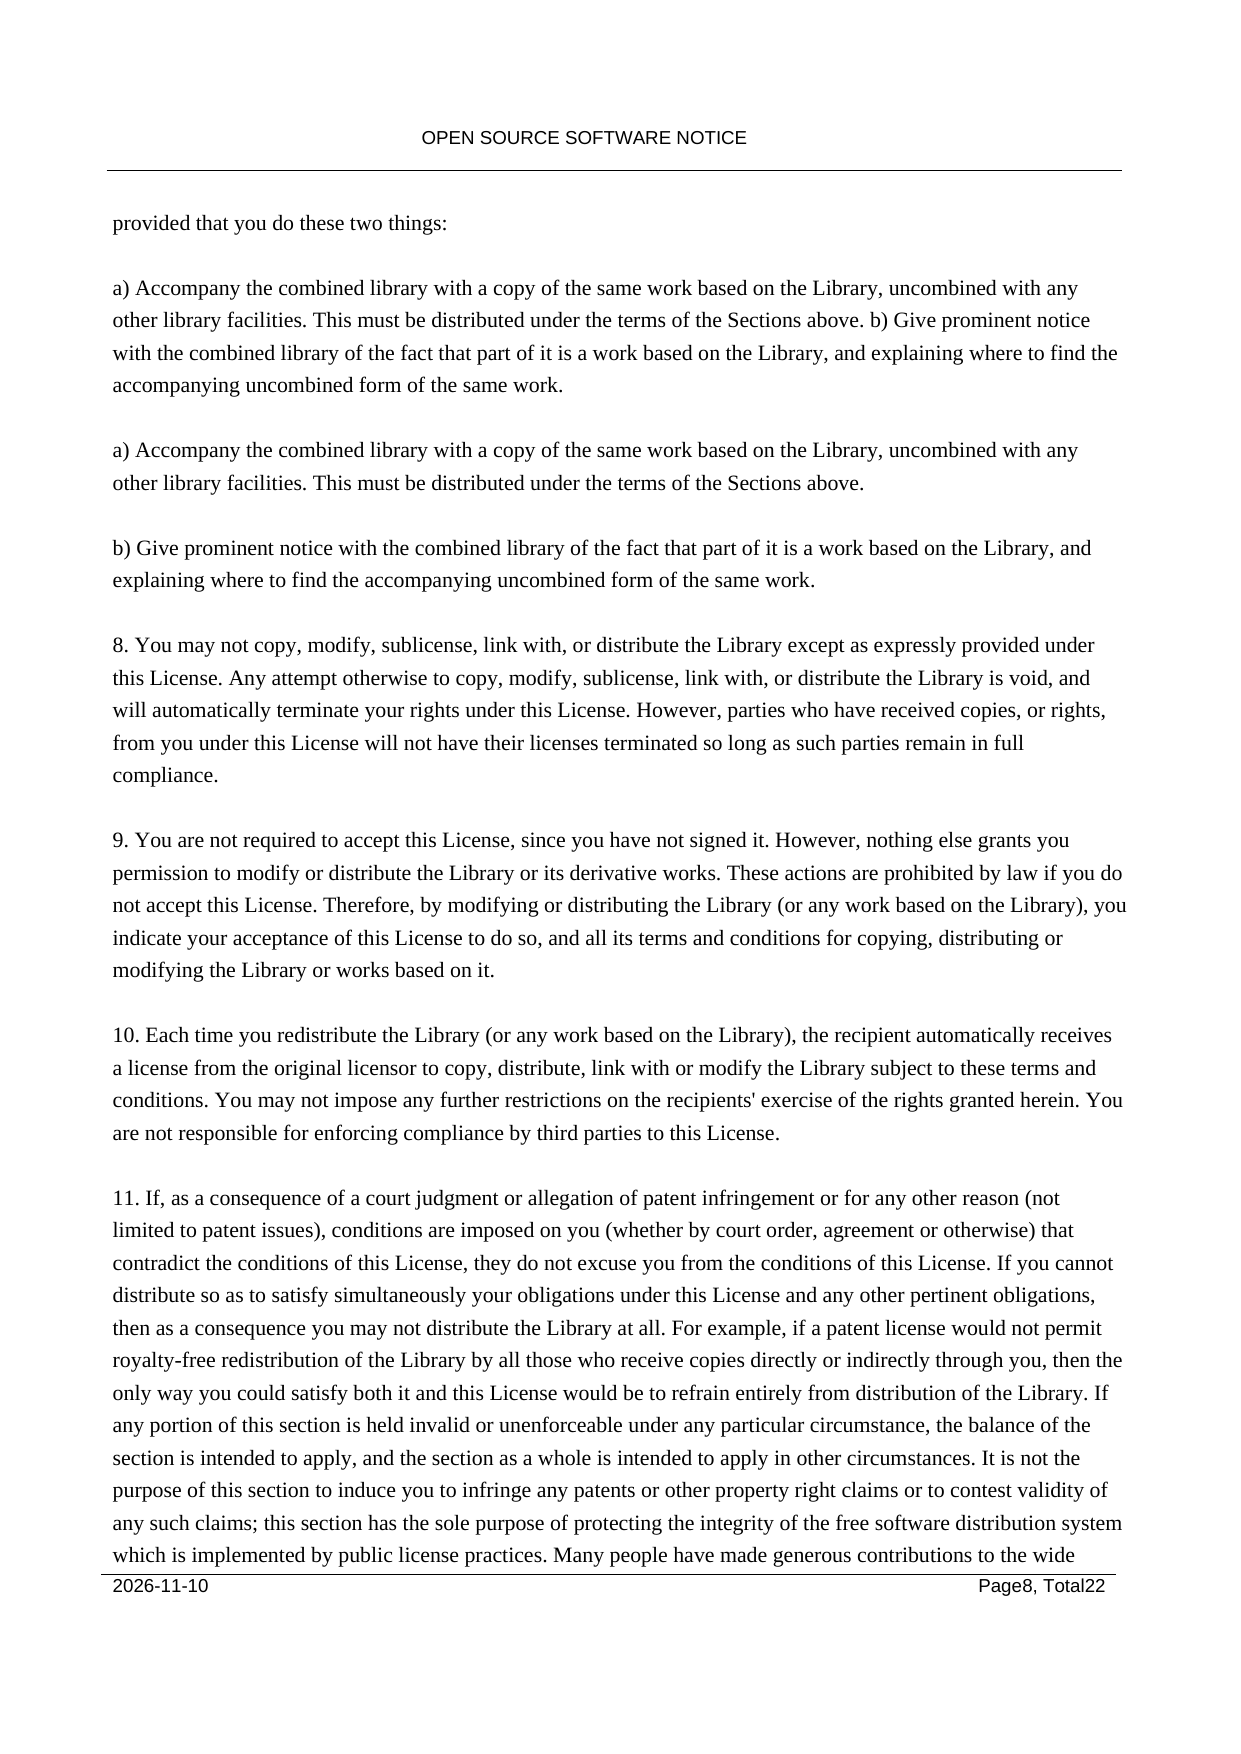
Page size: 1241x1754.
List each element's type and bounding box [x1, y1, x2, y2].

text [112, 206, 1128, 1571]
